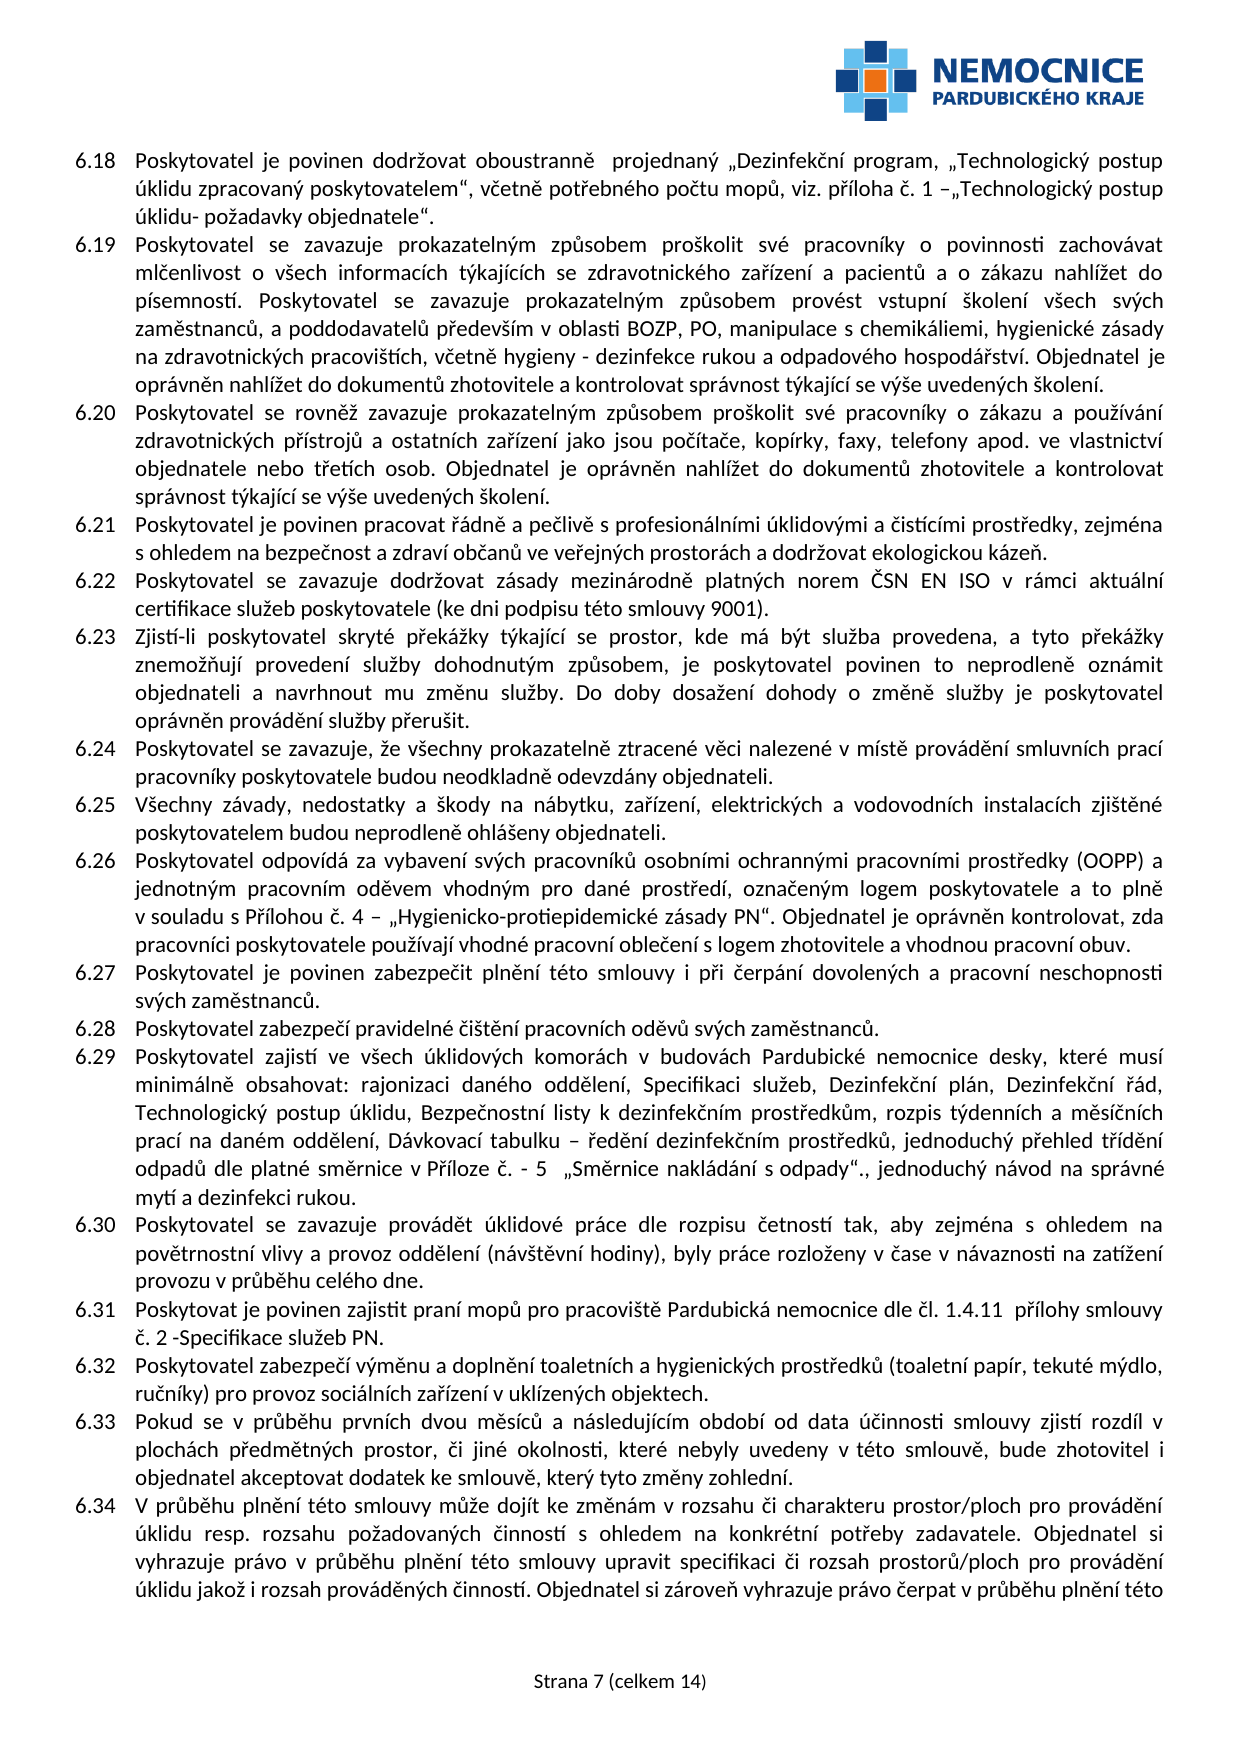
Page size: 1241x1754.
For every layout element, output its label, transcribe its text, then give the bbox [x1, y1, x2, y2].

list Poskytovatel zabezpečí pravidelné čištění pracovních oděvů svých zaměstnanců. [75, 1014, 1165, 1042]
list Všechny závady, nedostatky a škody na nábytku, zařízení, elektrických a vodovodních instalacích zjištěné poskytovatelem budou neprodleně ohlášeny objednateli. [75, 790, 1165, 846]
list Zjistí-li poskytovatel skryté překážky týkající se prostor, kde má být služba provedena, a tyto překážky znemožňují provedení služby dohodnutým způsobem, je poskytovatel povinen to neprodleně oznámit objednateli a navrhnout mu změnu služby. Do doby dosažení dohody o změně služby je poskytovatel oprávněn provádění služby přerušit. [75, 622, 1165, 734]
list Poskytovatel se zavazuje provádět úklidové práce dle rozpisu četností tak, aby zejména s ohledem na povětrnostní vlivy a provoz oddělení (návštěvní hodiny), byly práce rozloženy v čase v návaznosti na zatížení provozu v průběhu celého dne. [75, 1211, 1165, 1295]
list Poskytovatel je povinen pracovat řádně a pečlivě s profesionálními úklidovými a čistícími prostředky, zejména s ohledem na bezpečnost a zdraví občanů ve veřejných prostorách a dodržovat ekologickou kázeň. [75, 510, 1165, 566]
list Poskytovatel odpovídá za vybavení svých pracovníků osobními ochrannými pracovními prostředky (OOPP) a jednotným pracovním oděvem vhodným pro dané prostředí, označeným logem poskytovatele a to plně v souladu s Přílohou č. 4 – „Hygienicko-protiepidemické zásady PN“. Objednatel je oprávněn kontrolovat, zda pracovníci poskytovatele používají vhodné pracovní oblečení s logem zhotovitele a vhodnou pracovní obuv. [75, 846, 1165, 958]
list Pokud se v průběhu prvních dvou měsíců a následujícím období od data účinnosti smlouvy zjistí rozdíl v plochách předmětných prostor, či jiné okolnosti, které nebyly uvedeny v této smlouvě, bude zhotovitel i objednatel akceptovat dodatek ke smlouvě, který tyto změny zohlední. [75, 1407, 1165, 1491]
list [75, 1491, 1165, 1603]
list Poskytovatel je povinen dodržovat oboustranně projednaný „Dezinfekční program, „Technologický postup úklidu zpracovaný poskytovatelem“, včetně potřebného počtu mopů, viz. příloha č. 1 –„Technologický postup úklidu- požadavky objednatele“. [75, 146, 1165, 230]
picture [834, 39, 1144, 122]
list Poskytovatel se zavazuje prokazatelným způsobem proškolit své pracovníky o povinnosti zachovávat mlčenlivost o všech informacích týkajících se zdravotnického zařízení a pacientů a o zákazu nahlížet do písemností. Poskytovatel se zavazuje prokazatelným způsobem provést vstupní školení všech svých zaměstnanců, a poddodavatelů především v oblasti BOZP, PO, manipulace s chemikáliemi, hygienické zásady na zdravotnických pracovištích, včetně hygieny - dezinfekce rukou a odpadového hospodářství. Objednatel je oprávněn nahlížet do dokumentů zhotovitele a kontrolovat správnost týkající se výše uvedených školení. [75, 230, 1165, 398]
list Poskytovatel zabezpečí výměnu a doplnění toaletních a hygienických prostředků (toaletní papír, tekuté mýdlo, ručníky) pro provoz sociálních zařízení v uklízených objektech. [75, 1351, 1165, 1407]
list Poskytovatel zajistí ve všech úklidových komorách v budovách Pardubické nemocnice desky, které musí minimálně obsahovat: rajonizaci daného oddělení, Specifikaci služeb, Dezinfekční plán, Dezinfekční řád, Technologický postup úklidu, Bezpečnostní listy k dezinfekčním prostředkům, rozpis týdenních a měsíčních prací na daném oddělení, Dávkovací tabulku – ředění dezinfekčním prostředků, jednoduchý přehled třídění odpadů dle platné směrnice v Příloze č. - 5 „Směrnice nakládání s odpady“., jednoduchý návod na správné mytí a dezinfekci rukou. [75, 1042, 1165, 1211]
list Poskytovatel se zavazuje dodržovat zásady mezinárodně platných norem ČSN EN ISO v rámci aktuální certifikace služeb poskytovatele (ke dni podpisu této smlouvy 9001). [75, 566, 1165, 622]
list Poskytovatel se zavazuje, že všechny prokazatelně ztracené věci nalezené v místě provádění smluvních prací pracovníky poskytovatele budou neodkladně odevzdány objednateli. [75, 734, 1165, 790]
list Poskytovatel je povinen zabezpečit plnění této smlouvy i při čerpání dovolených a pracovní neschopnosti svých zaměstnanců. [75, 958, 1165, 1014]
list Poskytovatel se rovněž zavazuje prokazatelným způsobem proškolit své pracovníky o zákazu a používání zdravotnických přístrojů a ostatních zařízení jako jsou počítače, kopírky, faxy, telefony apod. ve vlastnictví objednatele nebo třetích osob. Objednatel je oprávněn nahlížet do dokumentů zhotovitele a kontrolovat správnost týkající se výše uvedených školení. [75, 398, 1165, 510]
list Poskytovat je povinen zajistit praní mopů pro pracoviště Pardubická nemocnice dle čl. 1.4.11 přílohy smlouvy č. 2 -Specifikace služeb PN. [75, 1295, 1165, 1351]
